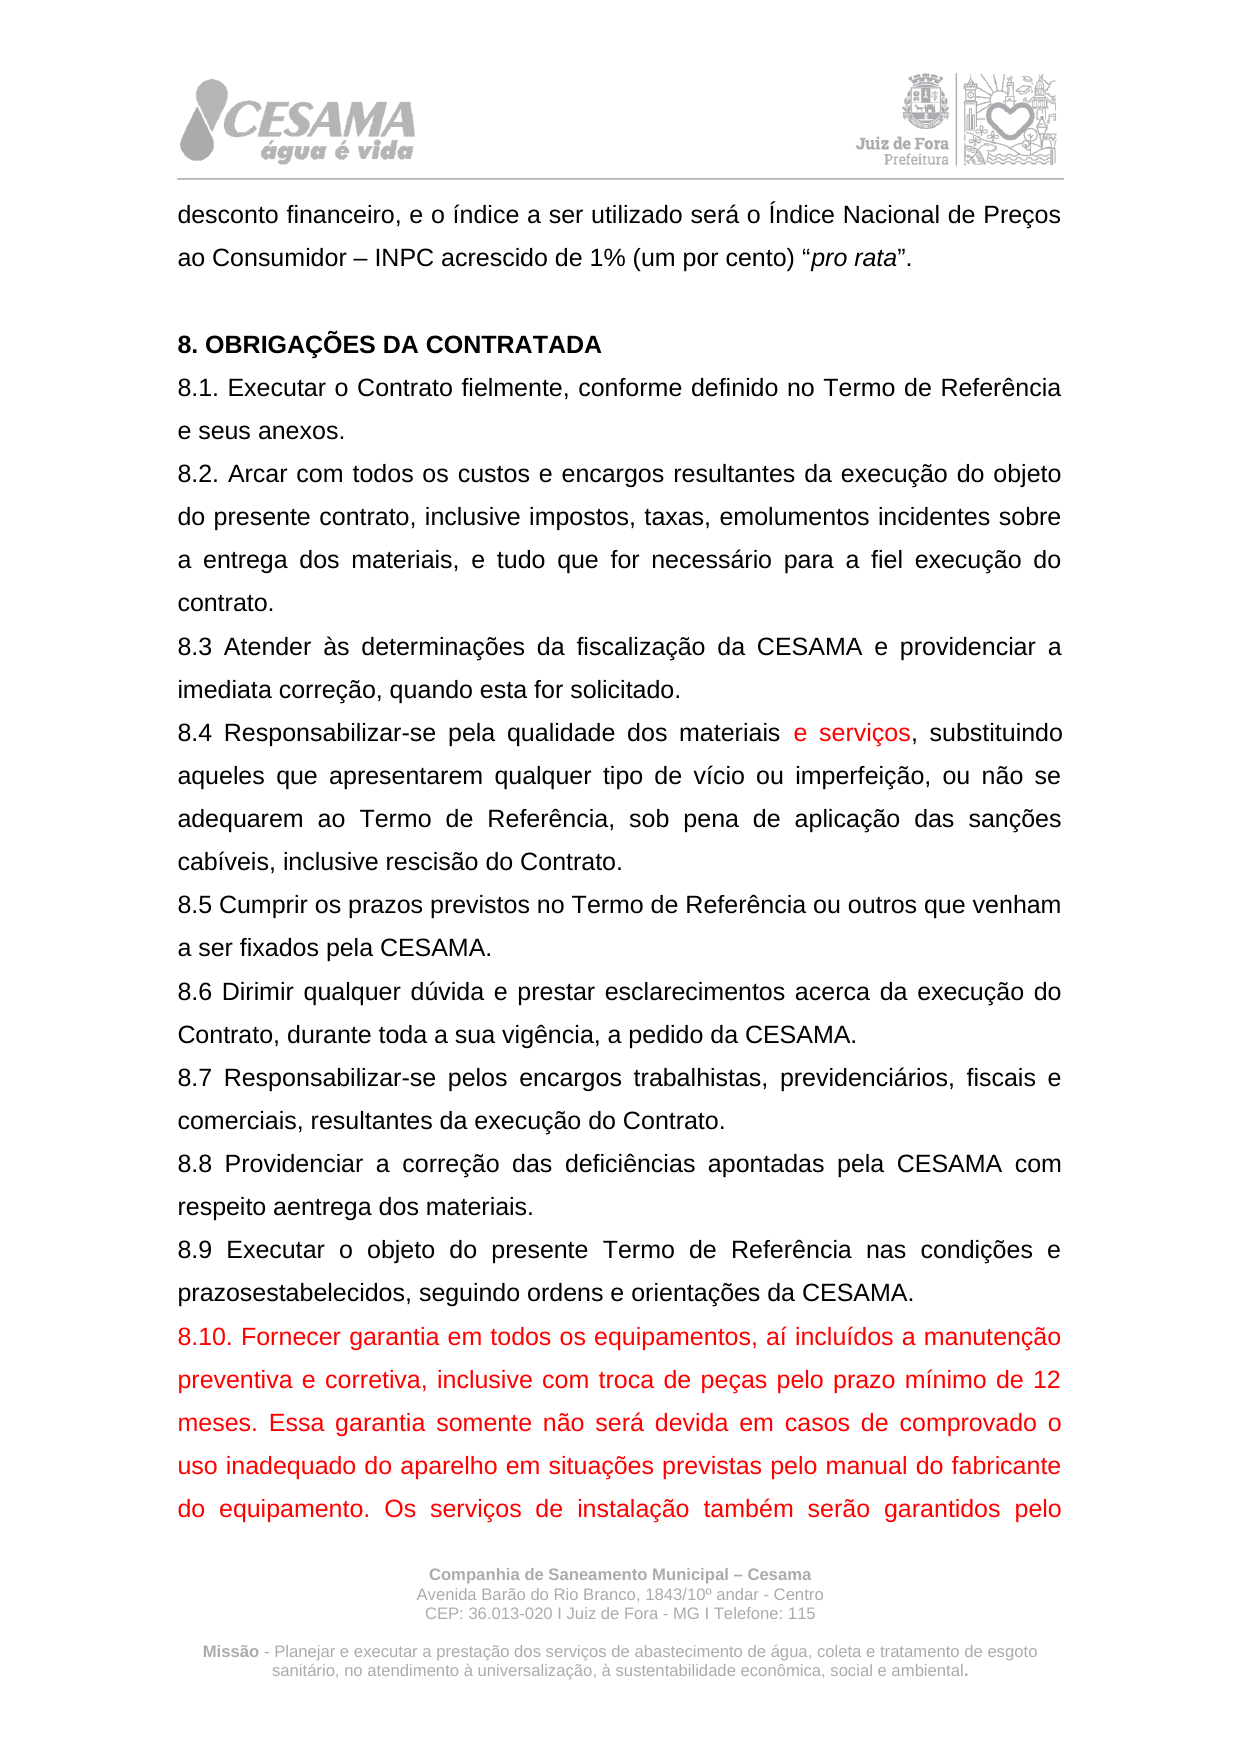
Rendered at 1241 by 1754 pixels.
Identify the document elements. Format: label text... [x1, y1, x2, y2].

text 8.9 Executar o objeto do presente Termo de Referência nas condições e prazosestabelecidos, seguindo ordens e orientações da CESAMA. [177, 1235, 1063, 1307]
text 8.4 Responsabilizar-se pela qualidade dos materiais e serviços, substituindo aqueles que apresentarem qualquer tipo de vício ou imperfeição, ou não se adequarem ao Termo de Referência, sob pena de aplicação das sanções cabíveis, inclusive rescisão do Contrato. [177, 718, 1063, 876]
text 8.6 Dirimir qualquer dúvida e prestar esclarecimentos acerca da execução do Contrato, durante toda a sua vigência, a pedido da CESAMA. [177, 977, 1063, 1048]
text 8.8 Providenciar a correção das deficiências apontadas pela CESAMA com respeito aentrega dos materiais. [177, 1149, 1063, 1221]
text 8.1. Executar o Contrato fielmente, conforme definido no Termo de Referência e seus anexos. [177, 373, 1063, 445]
text 8.2. Arcar com todos os custos e encargos resultantes da execução do objeto do presente contrato, inclusive impostos, taxas, emolumentos incidentes sobre a entrega dos materiais, e tudo que for necessário para a fiel execução do contrato. [177, 459, 1063, 617]
text 8.3 Atender às determinações da fiscalização da CESAMA e providenciar a imediata correção, quando esta for solicitado. [177, 632, 1063, 703]
text 8.7 Responsabilizar-se pelos encargos trabalhistas, previdenciários, fiscais e comerciais, resultantes da execução do Contrato. [177, 1063, 1063, 1135]
text 8.5 Cumprir os prazos previstos no Termo de Referência ou outros que venham a ser fixados pela CESAMA. [177, 890, 1063, 962]
picture [177, 73, 1064, 180]
text 8. OBRIGAÇÕES DA CONTRATADA [177, 330, 1063, 358]
